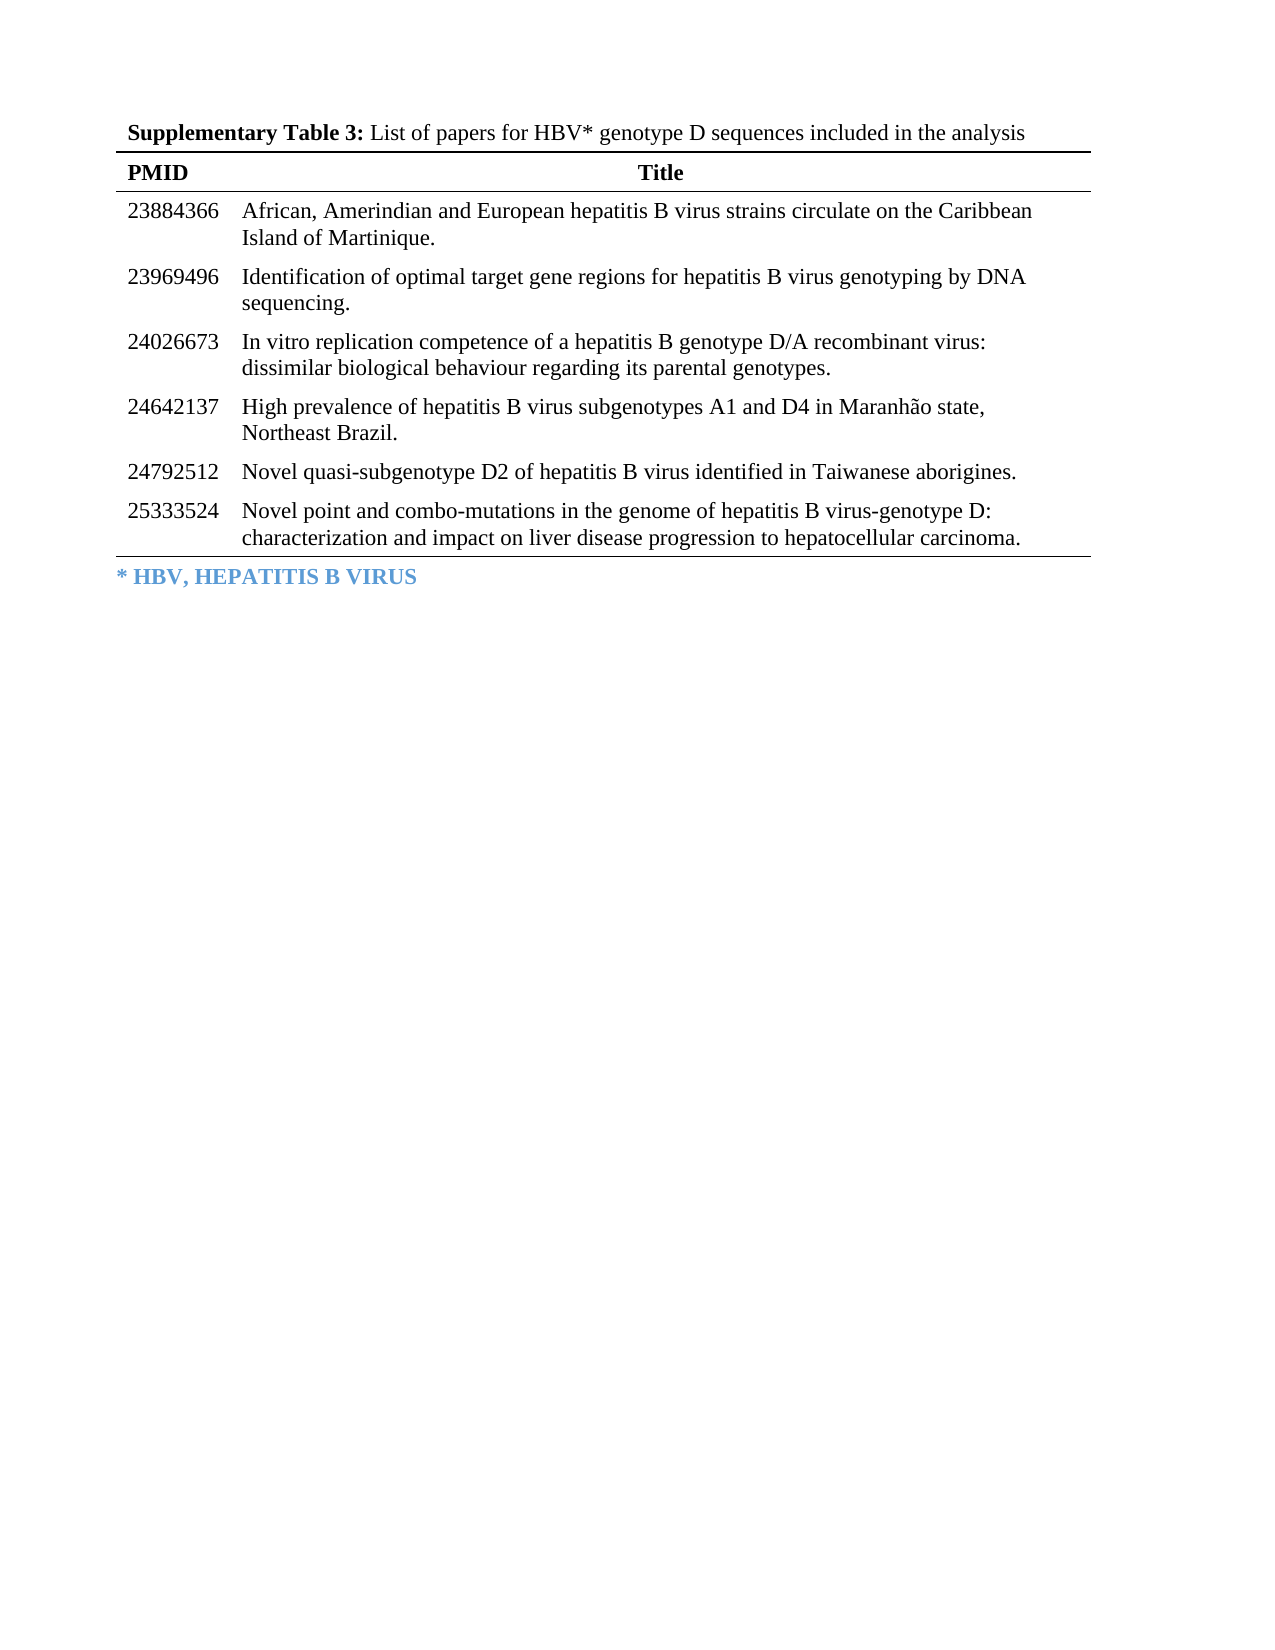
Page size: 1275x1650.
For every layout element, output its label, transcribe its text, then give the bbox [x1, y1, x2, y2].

table_cell In vitro replication competence of a hepatitis B genotype D/A recombinant virus: dissimilar biological behaviour regarding its parental genotypes. [230, 322, 1091, 387]
table_cell 23969496 [116, 256, 230, 322]
table_cell Title [230, 153, 1091, 191]
table_cell Identification of optimal target gene regions for hepatitis B virus genotyping by DNA sequencing. [230, 256, 1091, 322]
table_cell 23884366 [116, 192, 230, 256]
table_cell 25333524 [116, 491, 230, 556]
table_header Supplementary Table 3: List of papers for HBV* genotype D sequences included in the analysis [116, 113, 1091, 151]
table_cell Novel quasi-subgenotype D2 of hepatitis B virus identified in Taiwanese aborigines. [230, 452, 1091, 491]
table_cell 24642137 [116, 387, 230, 452]
table_cell 24792512 [116, 452, 230, 491]
table_cell * HBV, hepatitis B virus [116, 557, 1091, 596]
table_cell PMID [116, 153, 230, 191]
table_cell Novel point and combo-mutations in the genome of hepatitis B virus-genotype D: characterization and impact on liver disease progression to hepatocellular carcinoma. [230, 491, 1091, 556]
table_cell African, Amerindian and European hepatitis B virus strains circulate on the Caribbean Island of Martinique. [230, 192, 1091, 256]
table_cell 24026673 [116, 322, 230, 387]
table_cell High prevalence of hepatitis B virus subgenotypes A1 and D4 in Maranhão state, Northeast Brazil. [230, 387, 1091, 452]
